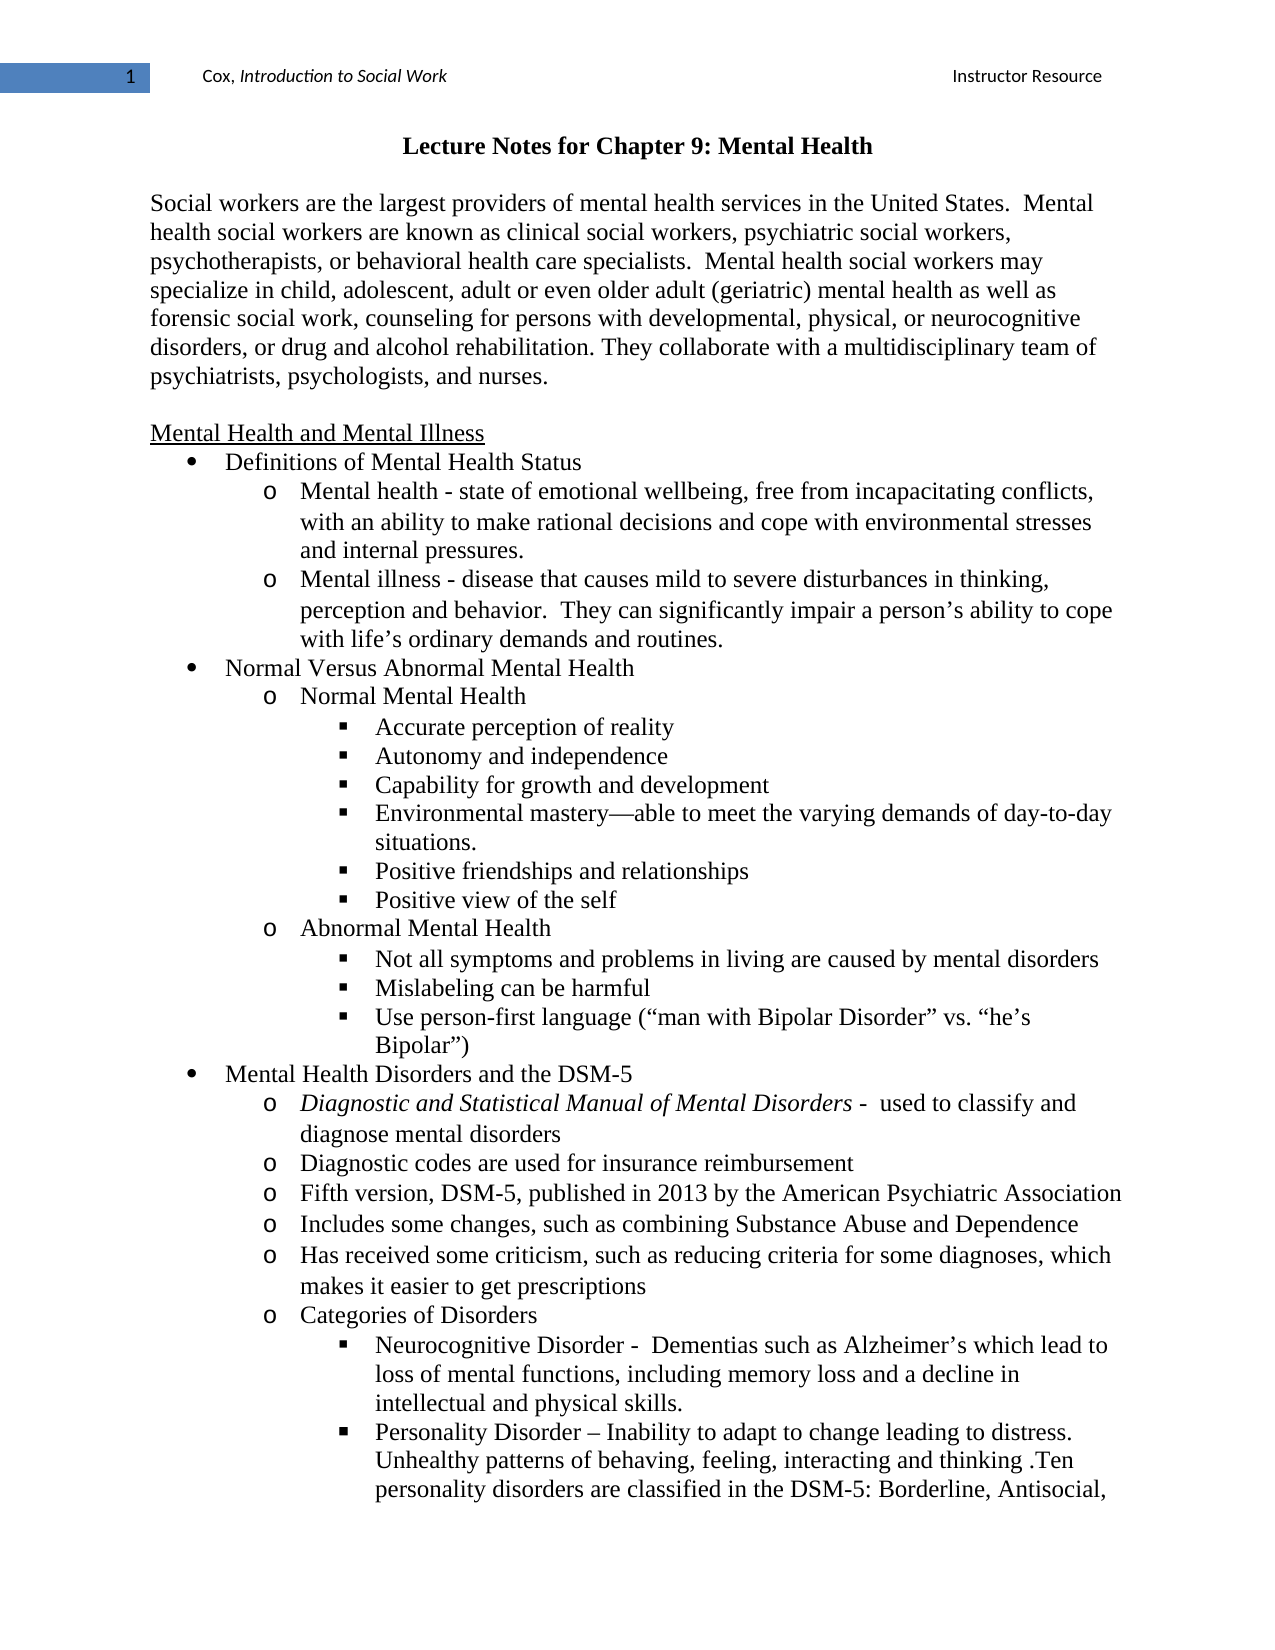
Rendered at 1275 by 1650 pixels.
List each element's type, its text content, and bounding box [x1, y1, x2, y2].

text Social workers are the largest providers of mental health services in the United States. Mental health social workers are known as clinical social workers, psychiatric social workers, psychotherapists, or behavioral health care specialists. Mental health social workers may specialize in child, adolescent, adult or even older adult (geriatric) mental health as well as forensic social work, counseling for persons with developmental, physical, or neurocognitive disorders, or drug and alcohol rehabilitation. They collaborate with a multidisciplinary team of psychiatrists, psychologists, and nurses. [150, 188, 1125, 390]
list Diagnostic codes are used for insurance reimbursement [262, 1148, 1125, 1178]
list Neurocognitive Disorder - Dementias such as Alzheimer’s which lead to loss of mental functions, including memory loss and a decline in intellectual and physical skills. [337, 1331, 1125, 1417]
list Positive friendships and relationships [337, 856, 1125, 885]
list Normal Mental Health [262, 681, 1125, 712]
list Environmental mastery—able to meet the varying demands of day-to-day situations. [337, 798, 1125, 856]
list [337, 1417, 1125, 1503]
list Mental health - state of emotional wellbeing, free from incapacitating conflicts, with an ability to make rational decisions and cope with environmental stresses and internal pressures. [262, 476, 1125, 564]
list Accurate perception of reality [337, 712, 1125, 741]
list Definitions of Mental Health Status [187, 447, 1125, 476]
list Normal Versus Abnormal Mental Health [187, 653, 1125, 681]
list Mental illness - disease that causes mild to severe disturbances in thinking, perception and behavior. They can significantly impair a person’s ability to cope with life’s ordinary demands and routines. [262, 564, 1125, 653]
list Diagnostic and Statistical Manual of Mental Disorders - used to classify and diagnose mental disorders [262, 1088, 1125, 1148]
text Mental Health and Mental Illness [150, 418, 1125, 447]
list Not all symptoms and problems in living are caused by mental disorders [337, 944, 1125, 973]
list Mislabeling can be harmful [337, 973, 1125, 1002]
list Use person-first language (“man with Bipolar Disorder” vs. “he’s Bipolar”) [337, 1002, 1125, 1059]
list Has received some criticism, such as reducing criteria for some diagnoses, which makes it easier to get prescriptions [262, 1240, 1125, 1300]
list Fifth version, DSM-5, published in 2013 by the American Psychiatric Association [262, 1178, 1125, 1209]
list Includes some changes, such as combining Substance Abuse and Dependence [262, 1209, 1125, 1240]
list Categories of Disorders [262, 1300, 1125, 1331]
list Mental Health Disorders and the DSM-5 [187, 1059, 1125, 1088]
list Positive view of the self [337, 885, 1125, 913]
list Abnormal Mental Health [262, 913, 1125, 944]
list Capability for growth and development [337, 770, 1125, 798]
list Autonomy and independence [337, 741, 1125, 770]
text Lecture Notes for Chapter 9: Mental Health [150, 131, 1125, 160]
